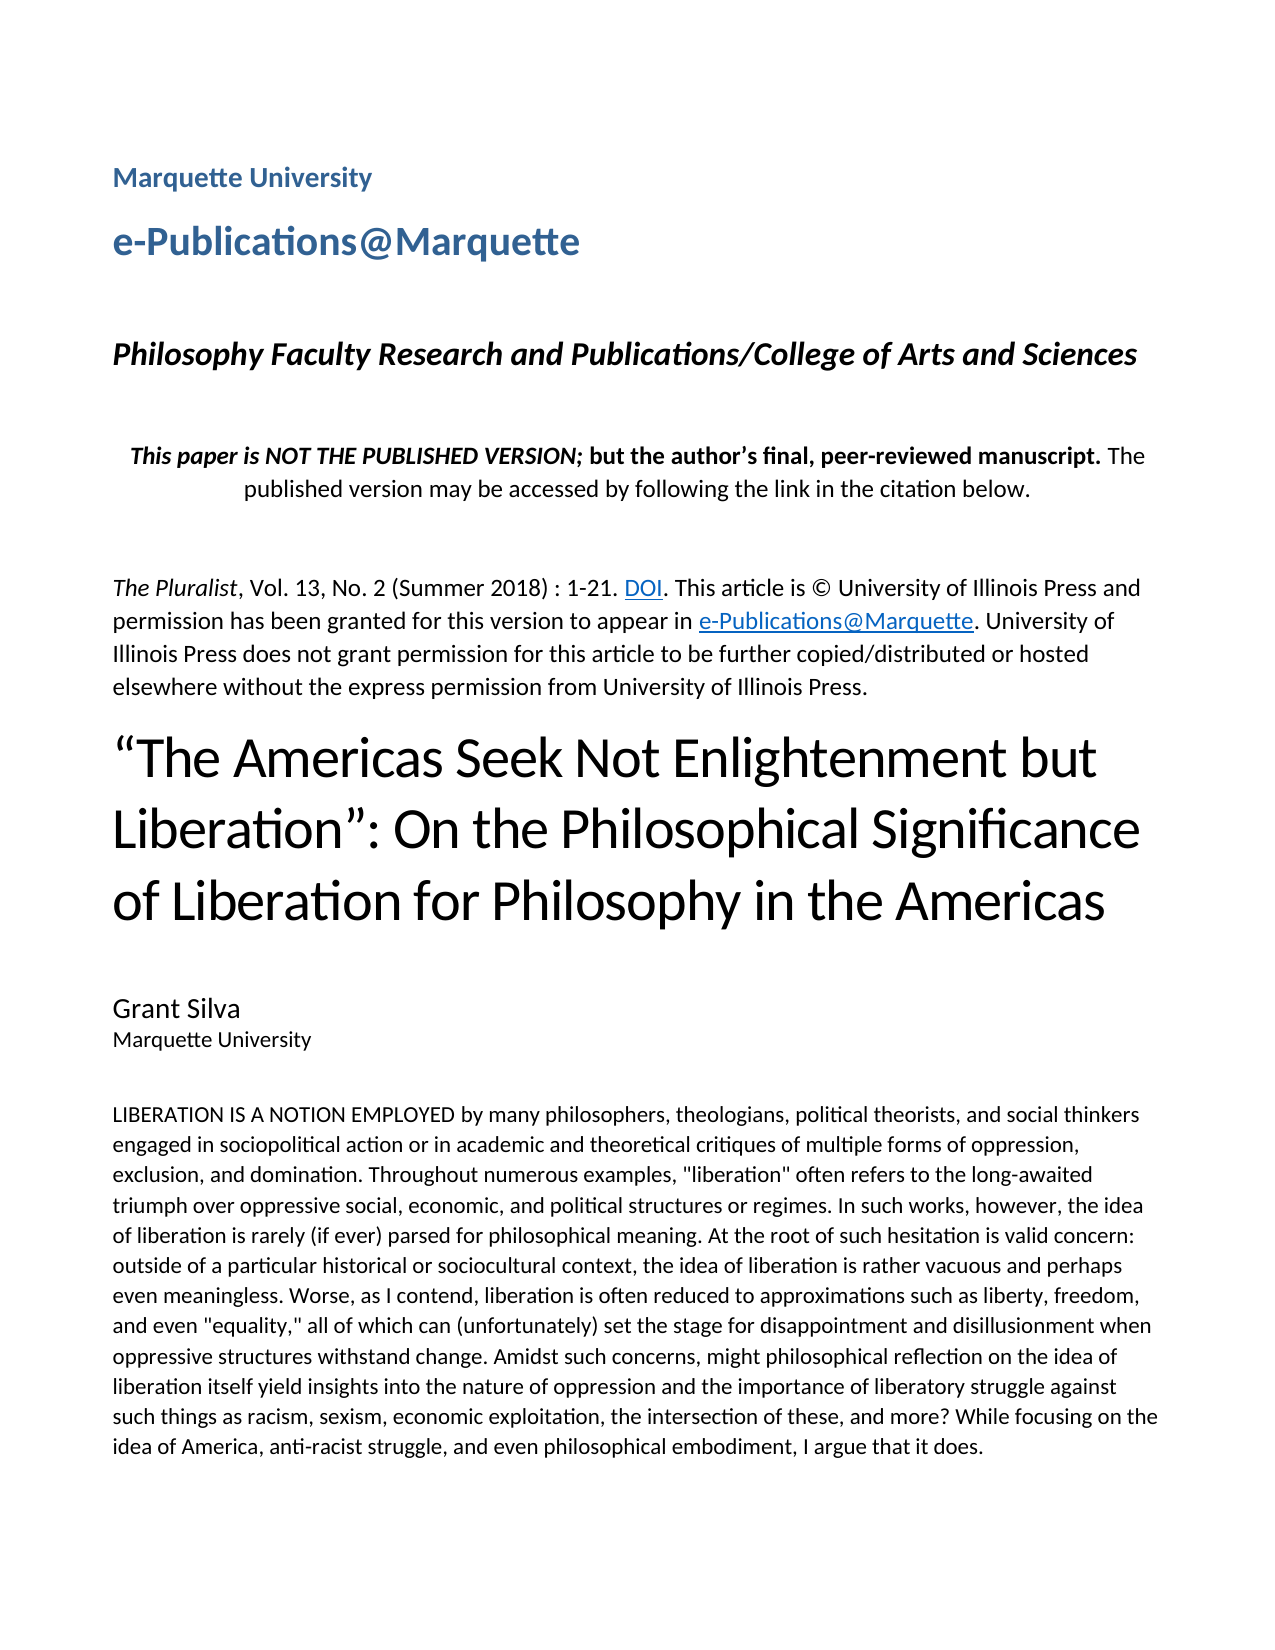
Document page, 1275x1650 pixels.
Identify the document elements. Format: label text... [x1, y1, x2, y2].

text The Pluralist, Vol. 13, No. 2 (Summer 2018) : 1-21. DOI. This article is © University of Illinois Press and permission has been granted for this version to appear in e-Publications@Marquette. University of Illinois Press does not grant permission for this article to be further copied/distributed or hosted elsewhere without the express permission from University of Illinois Press. [112, 572, 1162, 702]
text LIBERATION IS A NOTION EMPLOYED by many philosophers, theologians, political theorists, and social thinkers engaged in sociopolitical action or in academic and theoretical critiques of multiple forms of oppression, exclusion, and domination. Throughout numerous examples, "liberation" often refers to the long-awaited triumph over oppressive social, economic, and political structures or regimes. In such works, however, the idea of liberation is rarely (if ever) parsed for philosophical meaning. At the root of such hesitation is valid concern: outside of a particular historical or sociocultural context, the idea of liberation is rather vacuous and perhaps even meaningless. Worse, as I contend, liberation is often reduced to approximations such as liberty, freedom, and even "equality," all of which can (unfortunately) set the stage for disappointment and disillusionment when oppressive structures withstand change. Amidst such concerns, might philosophical reflection on the idea of liberation itself yield insights into the nature of oppression and the importance of liberatory struggle against such things as racism, sexism, economic exploitation, the intersection of these, and more? While focusing on the idea of America, anti-racist struggle, and even philosophical embodiment, I argue that it does. [112, 1100, 1162, 1461]
text e-Publications@Marquette [112, 214, 1162, 265]
text Marquette University [112, 1025, 1162, 1053]
title “The Americas Seek Not Enlightenment but Liberation”: On the Philosophical Significance of Liberation for Philosophy in the Americas [112, 721, 1162, 934]
text Grant Silva [112, 990, 1162, 1025]
text This paper is NOT THE PUBLISHED VERSION; but the author’s final, peer-reviewed manuscript. The published version may be accessed by following the link in the citation below. [112, 440, 1162, 504]
text Marquette University [112, 159, 1162, 195]
text Philosophy Faculty Research and Publications/College of Arts and Sciences [112, 333, 1162, 374]
